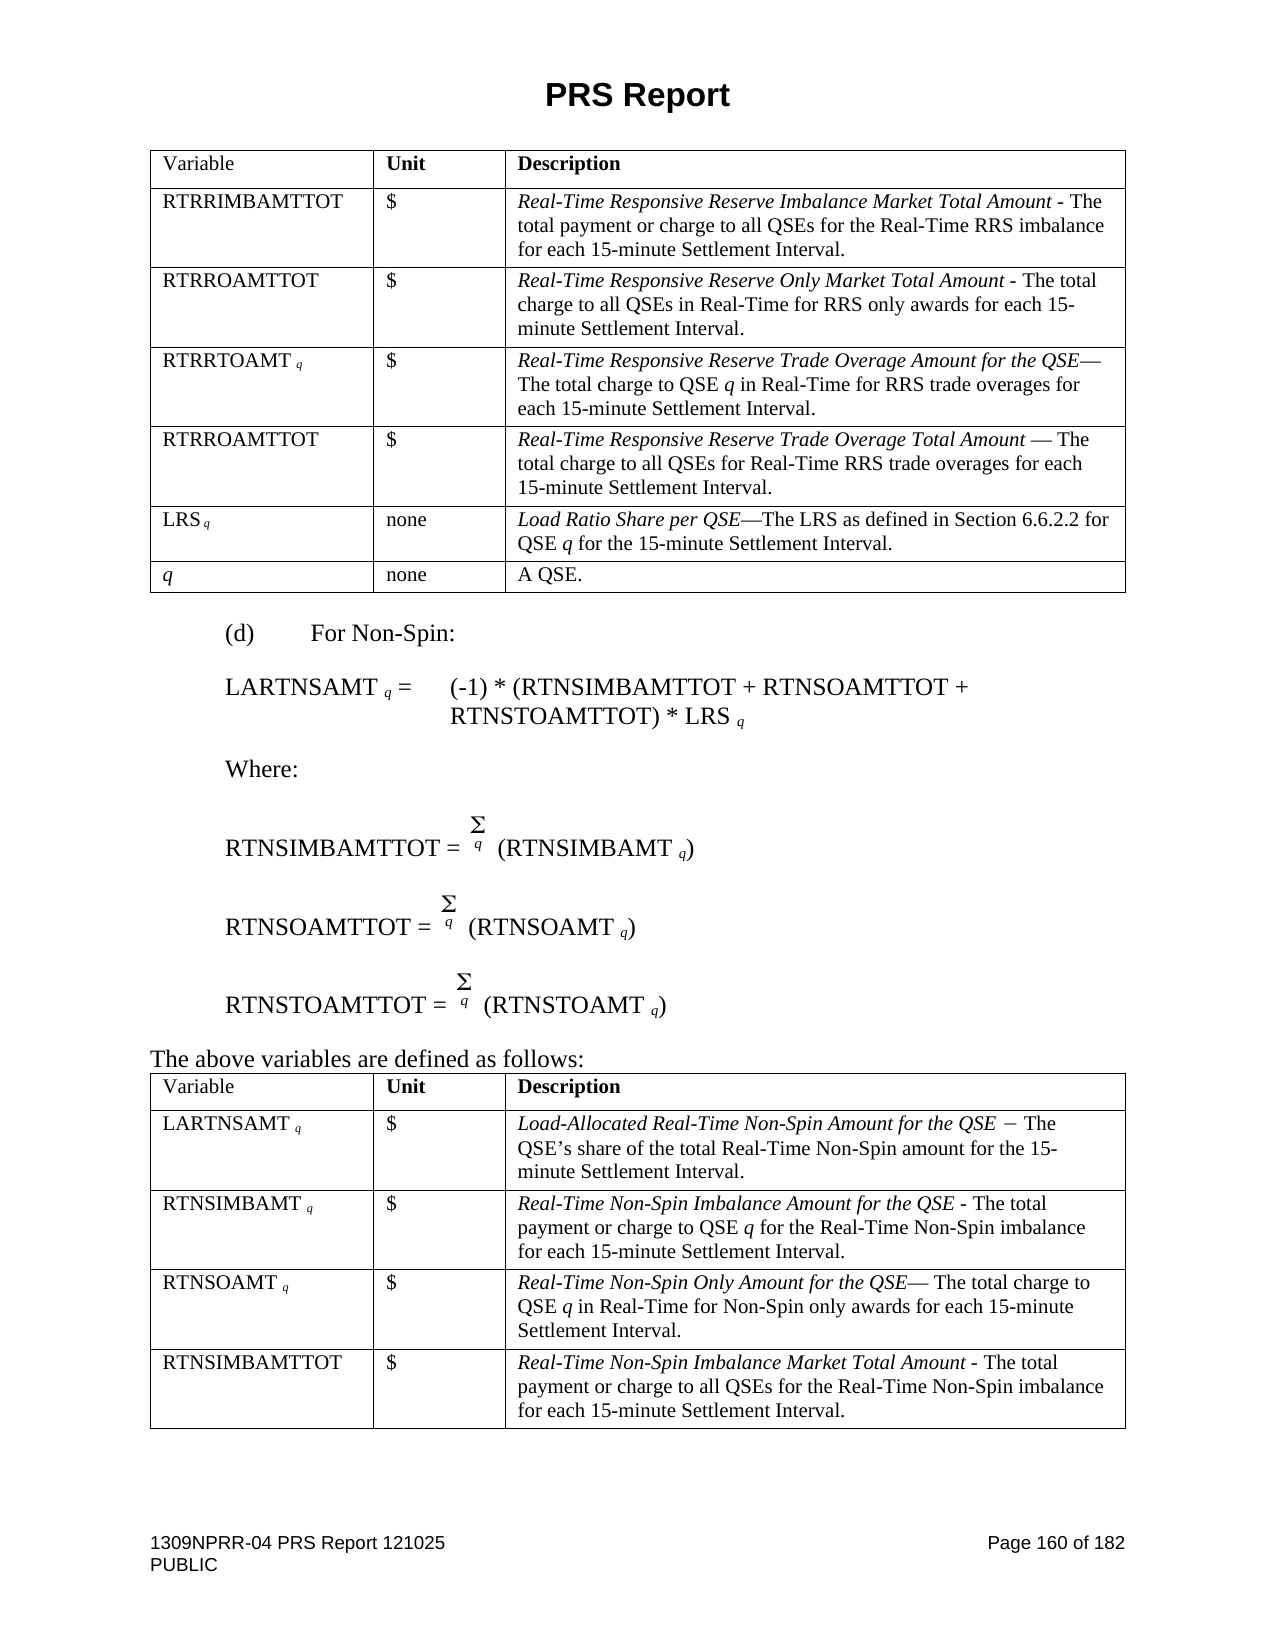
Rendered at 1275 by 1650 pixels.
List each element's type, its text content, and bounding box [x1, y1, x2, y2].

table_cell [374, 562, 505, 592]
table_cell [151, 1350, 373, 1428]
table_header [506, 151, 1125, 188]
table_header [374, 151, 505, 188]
text LARTNSAMT q = (-1) * (RTNSIMBAMTTOT + RTNSOAMTTOT + [225, 672, 1125, 701]
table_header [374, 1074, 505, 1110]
text (d) For Non-Spin: [225, 618, 1125, 647]
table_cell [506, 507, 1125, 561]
text The above variables are defined as follows: [150, 1044, 1125, 1073]
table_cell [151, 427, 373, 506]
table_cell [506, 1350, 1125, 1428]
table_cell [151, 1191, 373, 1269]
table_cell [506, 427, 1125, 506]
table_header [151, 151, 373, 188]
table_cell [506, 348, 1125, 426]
text Where: [225, 754, 1125, 783]
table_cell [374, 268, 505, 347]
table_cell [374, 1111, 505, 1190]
text RTNSTOAMTTOT = (RTNSTOAMT q) [225, 965, 1125, 1019]
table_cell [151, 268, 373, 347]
text RTNSIMBAMTTOT = (RTNSIMBAMT q) [225, 808, 1125, 862]
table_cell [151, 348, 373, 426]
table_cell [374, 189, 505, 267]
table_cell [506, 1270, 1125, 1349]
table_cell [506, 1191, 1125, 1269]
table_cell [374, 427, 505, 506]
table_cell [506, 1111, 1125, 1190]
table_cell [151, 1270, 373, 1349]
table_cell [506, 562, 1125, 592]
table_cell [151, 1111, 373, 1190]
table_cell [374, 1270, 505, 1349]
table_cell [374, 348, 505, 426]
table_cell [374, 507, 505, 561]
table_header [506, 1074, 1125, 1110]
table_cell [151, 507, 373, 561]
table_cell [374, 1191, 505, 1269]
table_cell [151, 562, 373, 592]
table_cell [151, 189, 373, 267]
text RTNSTOAMTTOT) * LRS q [375, 701, 1125, 729]
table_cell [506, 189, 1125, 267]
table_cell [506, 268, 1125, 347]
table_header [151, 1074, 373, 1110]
text RTNSOAMTTOT = (RTNSOAMT q) [225, 887, 1125, 940]
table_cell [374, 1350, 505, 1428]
